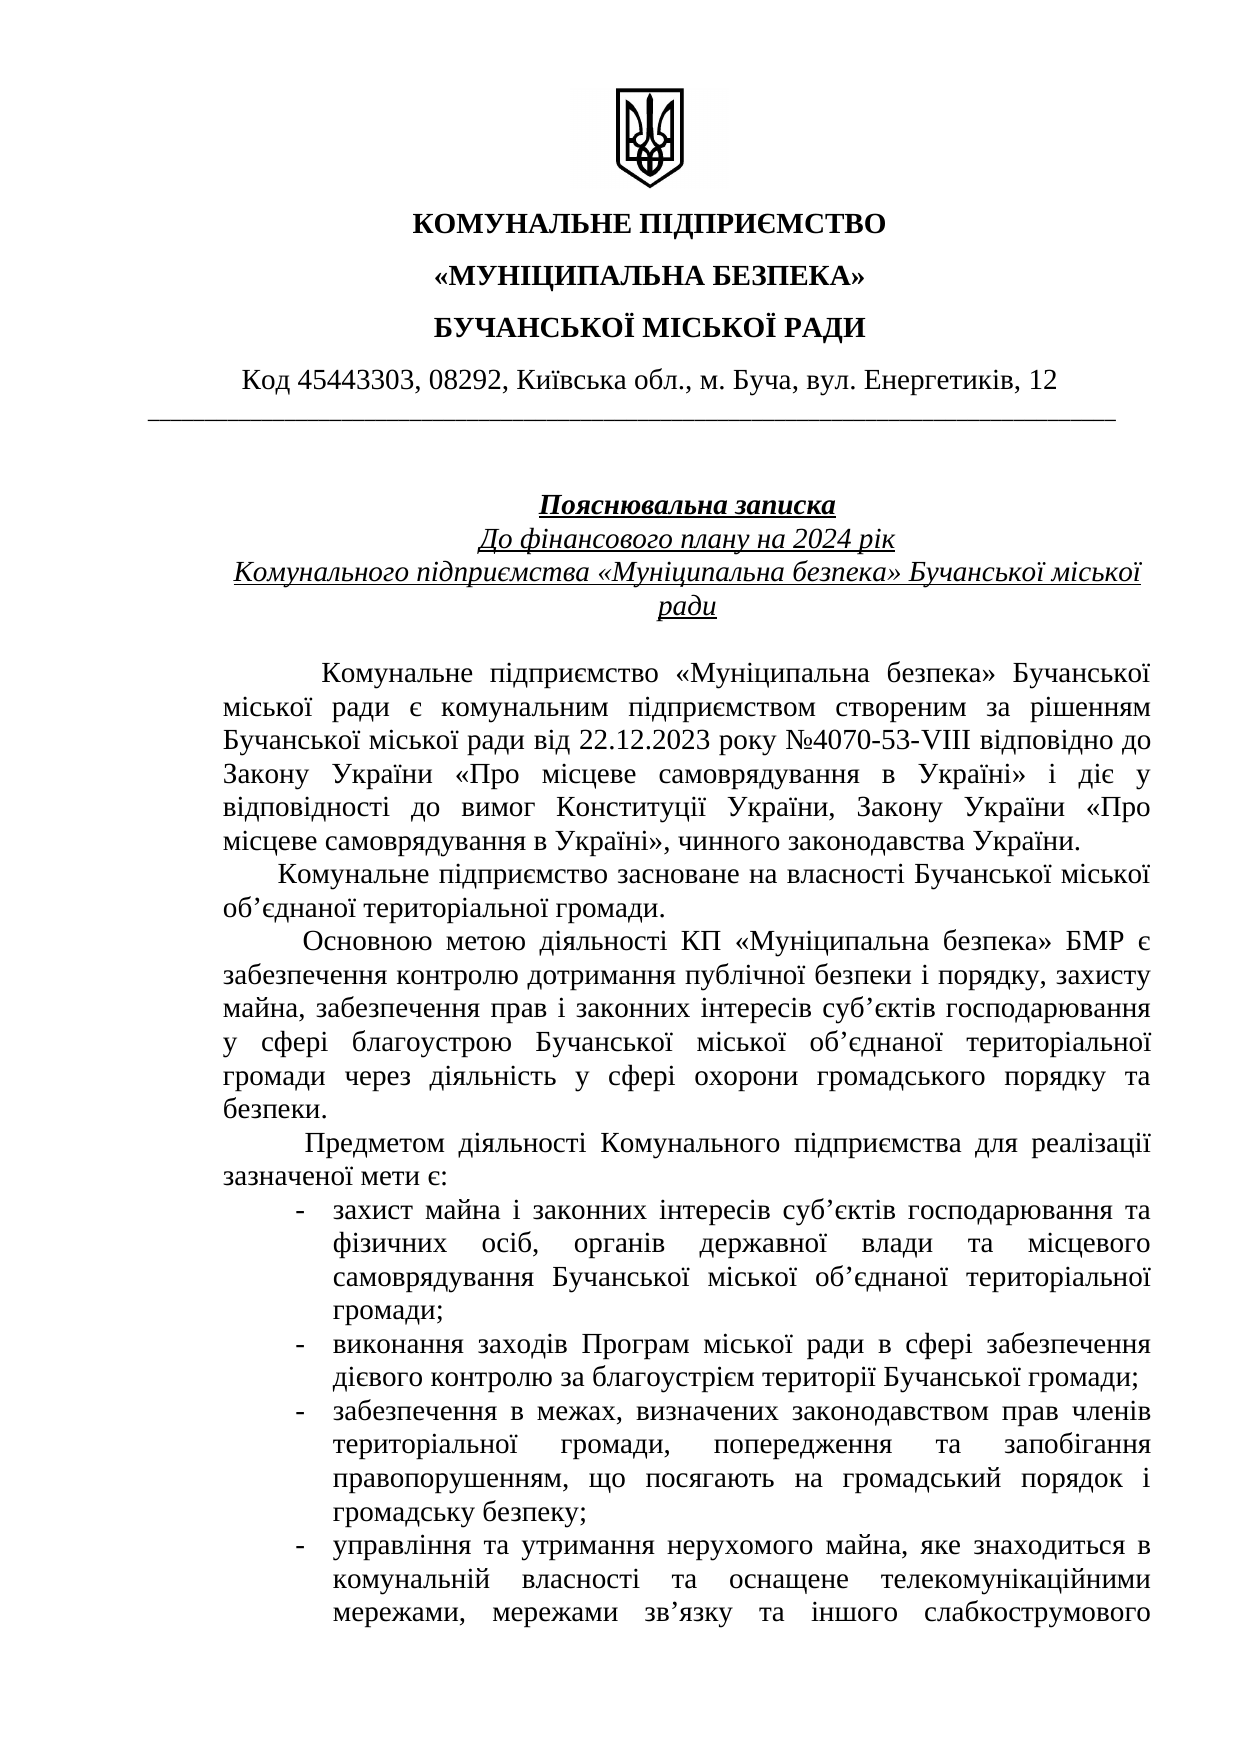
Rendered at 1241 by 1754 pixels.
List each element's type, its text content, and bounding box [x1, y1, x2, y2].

text БУЧАНСЬКОЇ МІСЬКОЇ РАДИ [148, 310, 1152, 344]
text Комунальне підприємство засноване на власності Бучанської міської об’єднаної територіальної громади. [223, 856, 1152, 923]
list забезпечення в межах, визначених законодавством прав членів територіальної громади, попередження та запобігання правопорушенням, що посягають на громадський порядок і громадську безпеку; [295, 1393, 1152, 1527]
text До фінансового плану на 2024 рік [223, 521, 1152, 554]
text _____________________________________________________________________________________ [148, 396, 1152, 424]
text Комунального підприємства «Муніципальна безпека» Бучанської міської ради [223, 554, 1152, 622]
text Пояснювальна записка [223, 487, 1152, 521]
text Код 45443303, 08292, Київська обл., м. Буча, вул. Енергетиків, 12 [148, 362, 1152, 396]
text Предметом діяльності Комунального підприємства для реалізації зазначеної мети є: [223, 1125, 1152, 1192]
text Комунальне підприємство «Муніципальна безпека» Бучанської міської ради є комунальним підприємством створеним за рішенням Бучанської міської ради від 22.12.2023 року №4070-53-VIII відповідно до Закону України «Про місцеве самоврядування в Україні» і діє у відповідності до вимог Конституції України, Закону України «Про місцеве самоврядування в Україні», чинного законодавства України. [223, 655, 1152, 856]
text «МУНІЦИПАЛЬНА БЕЗПЕКА» [148, 258, 1152, 292]
text Основною метою діяльності КП «Муніципальна безпека» БМР є забезпечення контролю дотримання публічної безпеки і порядку, захисту майна, забезпечення прав і законних інтересів суб’єктів господарювання у сфері благоустрою Бучанської міської об’єднаної територіальної громади через діяльність у сфері охорони громадського порядку та безпеки. [223, 923, 1152, 1125]
picture [570, 88, 730, 189]
list виконання заходів Програм міської ради в сфері забезпечення дієвого контролю за благоустрієм території Бучанської громади; [295, 1326, 1152, 1393]
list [295, 1527, 1152, 1628]
text КОМУНАЛЬНЕ ПІДПРИЄМСТВО [148, 207, 1152, 240]
list захист майна і законних інтересів суб’єктів господарювання та фізичних осіб, органів державної влади та місцевого самоврядування Бучанської міської об’єднаної територіальної громади; [295, 1192, 1152, 1326]
